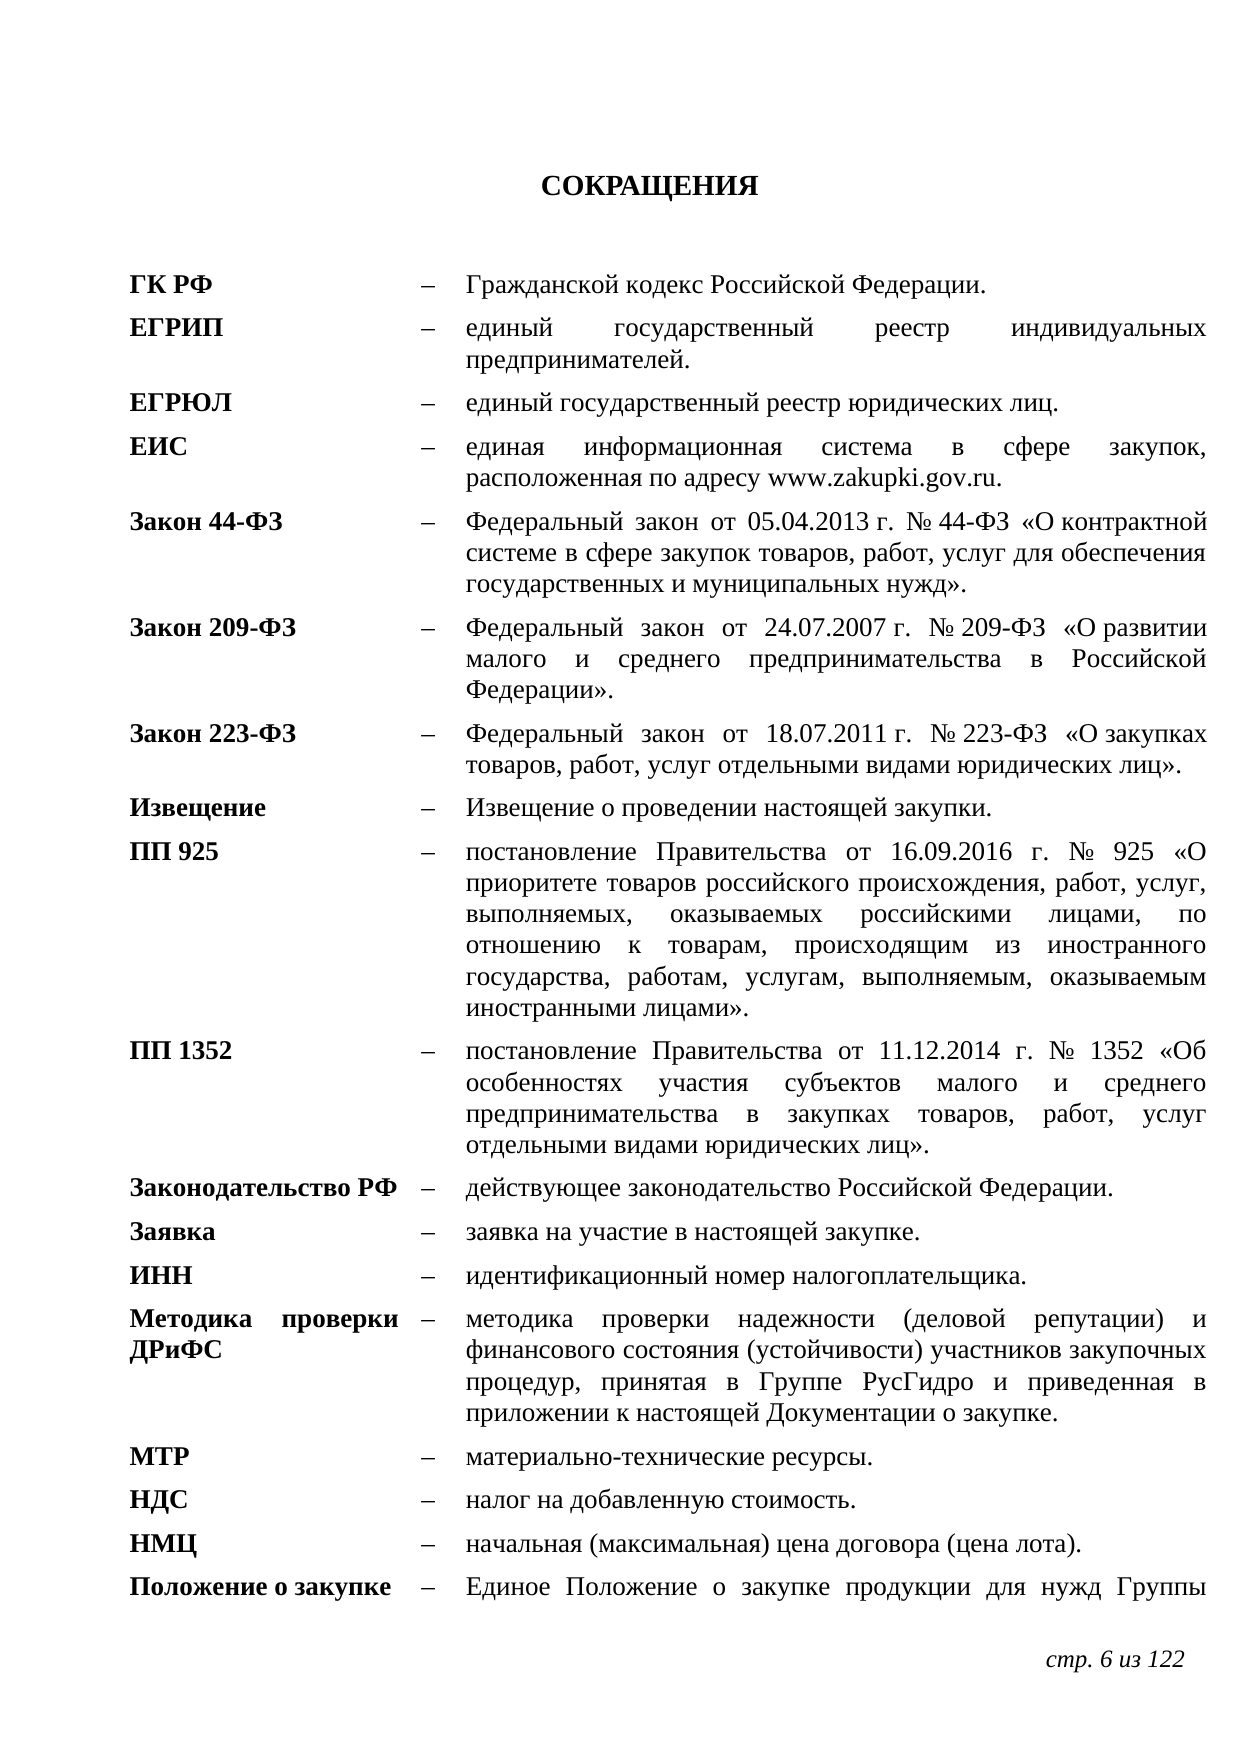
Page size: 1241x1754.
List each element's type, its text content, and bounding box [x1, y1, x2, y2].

table_cell – [410, 1558, 454, 1602]
table_cell Закон 44-ФЗ [118, 492, 410, 598]
table_cell – [410, 1427, 454, 1471]
table_cell ПП 925 [118, 823, 410, 1022]
table_cell – [410, 823, 454, 1022]
table_cell ЕГРИП [118, 299, 410, 374]
table_cell Извещение [118, 779, 410, 823]
table_cell Закон 223-ФЗ [118, 704, 410, 779]
table_cell идентификационный номер налогоплательщика. [454, 1246, 1218, 1290]
table_cell ИНН [118, 1246, 410, 1290]
table_cell – [410, 1471, 454, 1514]
table_cell ПП 1352 [118, 1022, 410, 1159]
table_cell Федеральный закон от 24.07.2007 г. № 209-ФЗ «О развитии малого и среднего предпринимательства в Российской Федерации». [454, 598, 1218, 704]
table_cell материально-технические ресурсы. [454, 1427, 1218, 1471]
table_cell методика проверки надежности (деловой репутации) и финансового состояния (устойчивости) участников закупочных процедур, принятая в Группе РусГидро и приведенная в приложении к настоящей Документации о закупке. [454, 1290, 1218, 1427]
table_cell – [410, 418, 454, 492]
table_cell МТР [118, 1427, 410, 1471]
table_cell Заявка [118, 1203, 410, 1246]
table_cell начальная (максимальная) цена договора (цена лота). [454, 1514, 1218, 1558]
table_cell постановление Правительства от 11.12.2014 г. № 1352 «Об особенностях участия субъектов малого и среднего предпринимательства в закупках товаров, работ, услуг отдельными видами юридических лиц». [454, 1022, 1218, 1159]
table_cell – [410, 1203, 454, 1246]
table_cell – [410, 598, 454, 704]
table_cell – [410, 299, 454, 374]
table_cell – [410, 1246, 454, 1290]
table_cell – [410, 1290, 454, 1427]
table_cell единый государственный реестр юридических лиц. [454, 374, 1218, 417]
table_cell ЕИС [118, 418, 410, 492]
table_cell НДС [118, 1471, 410, 1514]
table_cell НМЦ [118, 1514, 410, 1558]
table_cell – [410, 779, 454, 823]
table_cell ЕГРЮЛ [118, 374, 410, 417]
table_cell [454, 1558, 1218, 1602]
table_cell – [410, 1159, 454, 1203]
table_cell Методика проверки ДРиФС [118, 1290, 410, 1427]
table_cell налог на добавленную стоимость. [454, 1471, 1218, 1514]
table_cell Законодательство РФ [118, 1159, 410, 1203]
table_cell Извещение о проведении настоящей закупки. [454, 779, 1218, 823]
table_cell действующее законодательство Российской Федерации. [454, 1159, 1218, 1203]
table_cell – [410, 492, 454, 598]
table_header – [410, 255, 454, 299]
table_cell Федеральный закон от 05.04.2013 г. № 44-ФЗ «О контрактной системе в сфере закупок товаров, работ, услуг для обеспечения государственных и муниципальных нужд». [454, 492, 1218, 598]
table_cell – [410, 374, 454, 417]
table_cell – [410, 704, 454, 779]
table_header Гражданской кодекс Российской Федерации. [454, 255, 1218, 299]
table_cell постановление Правительства от 16.09.2016 г. № 925 «О приоритете товаров российского происхождения, работ, услуг, выполняемых, оказываемых российскими лицами, по отношению к товарам, происходящим из иностранного государства, работам, услугам, выполняемым, оказываемым иностранными лицами». [454, 823, 1218, 1022]
table_cell – [410, 1022, 454, 1159]
subtitle СОКРАЩЕНИЯ [118, 168, 1181, 202]
table_cell заявка на участие в настоящей закупке. [454, 1203, 1218, 1246]
table_cell Закон 209-ФЗ [118, 598, 410, 704]
table_cell единый государственный реестр индивидуальных предпринимателей. [454, 299, 1218, 374]
table_cell – [410, 1514, 454, 1558]
table_cell Федеральный закон от 18.07.2011 г. № 223-ФЗ «О закупках товаров, работ, услуг отдельными видами юридических лиц». [454, 704, 1218, 779]
table_cell Положение о закупке [118, 1558, 410, 1602]
table_header ГК РФ [118, 255, 410, 299]
table_cell единая информационная система в сфере закупок, расположенная по адресу www.zakupki.gov.ru. [454, 418, 1218, 492]
